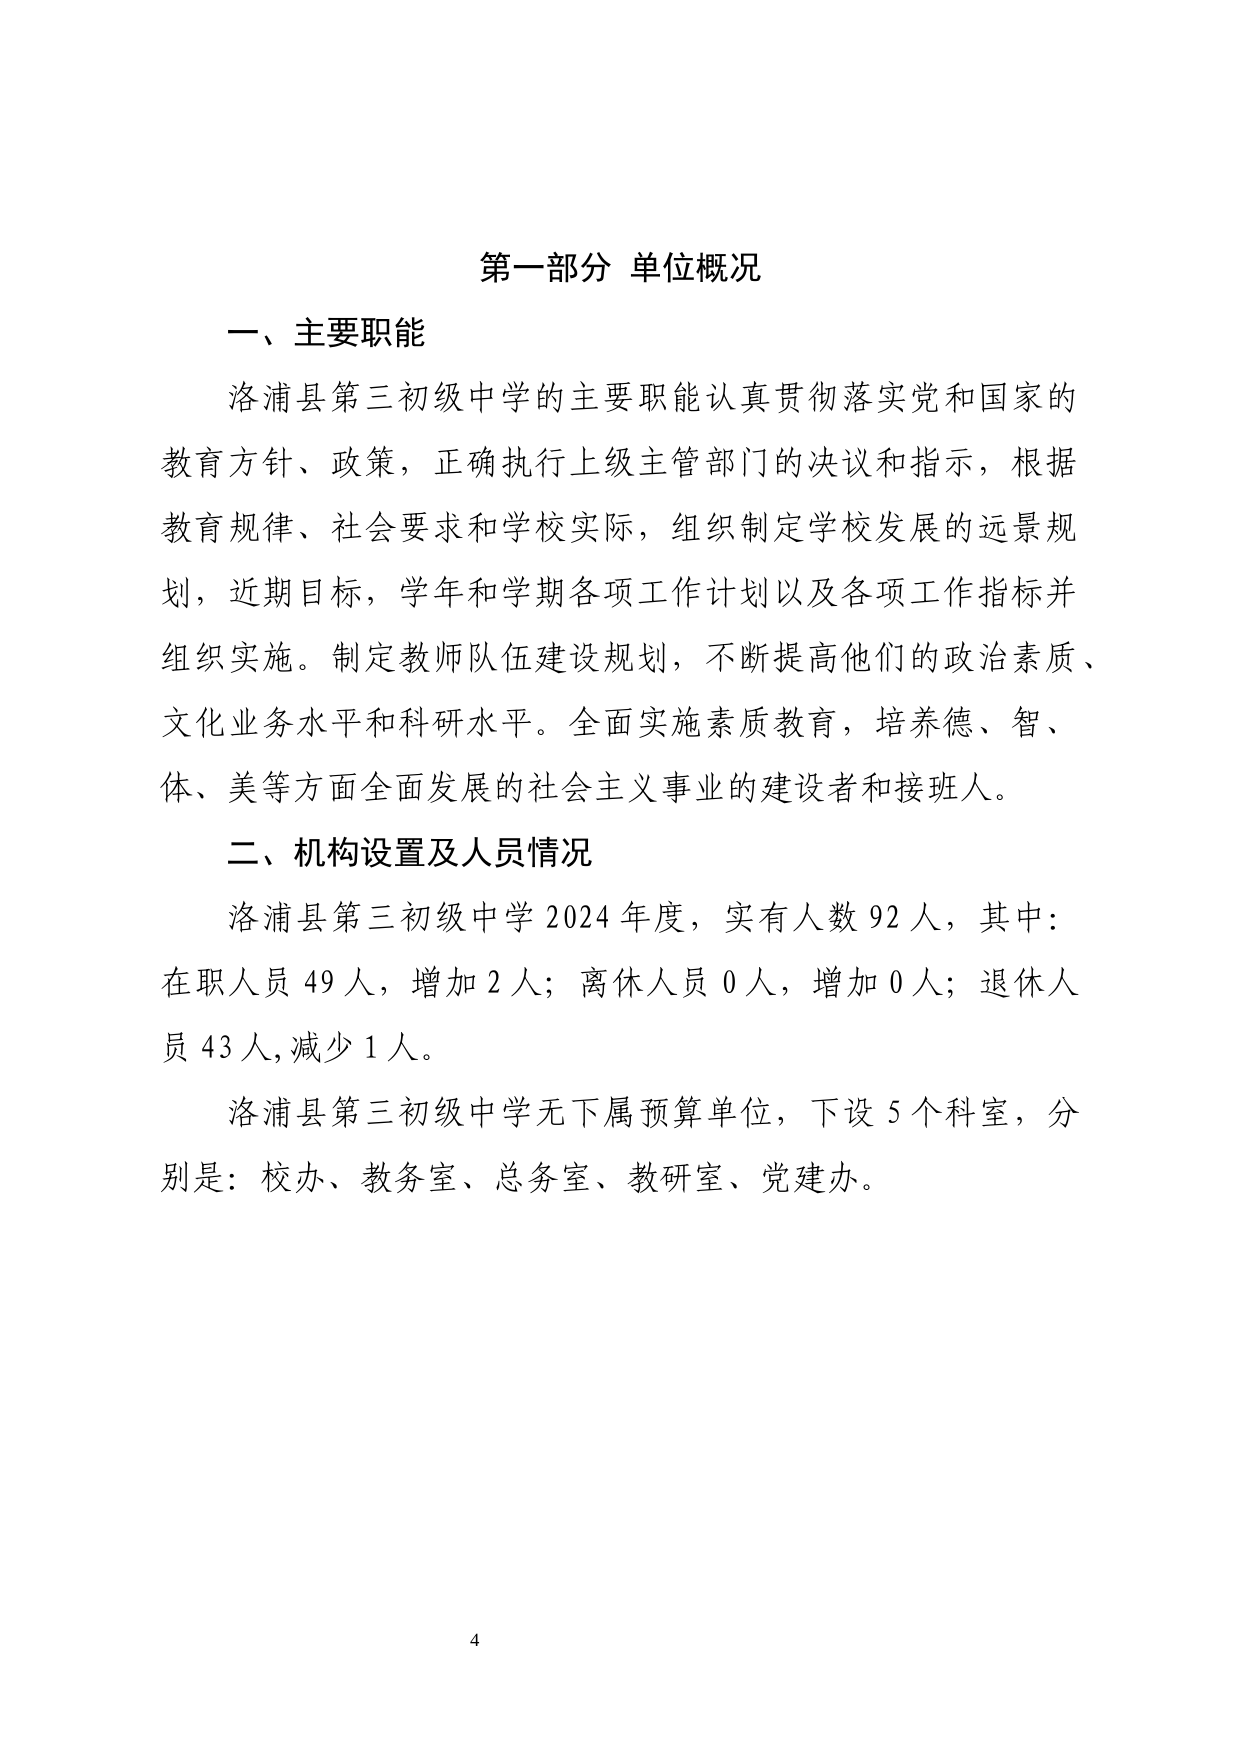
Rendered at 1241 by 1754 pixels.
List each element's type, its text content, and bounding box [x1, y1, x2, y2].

text 洛浦县第三初级中学的主要职能认真贯彻落实党和国家的教育方针、政策，正确执行上级主管部门的决议和指示，根据教育规律、社会要求和学校实际，组织制定学校发展的远景规划，近期目标，学年和学期各项工作计划以及各项工作指标并组织实施。制定教师队伍建设规划，不断提高他们的政治素质、文化业务水平和科研水平。全面实施素质教育，培养德、智、体、美等方面全面发展的社会主义事业的建设者和接班人。 [159, 363, 1081, 818]
text 第一部分 单位概况 [159, 233, 1081, 298]
text 一、主要职能 [159, 298, 1081, 363]
text 二、机构设置及人员情况 [159, 818, 1081, 883]
text 洛浦县第三初级中学2024年度，实有人数92人，其中：在职人员49人，增加2人；离休人员0人，增加0人；退休人员43人,减少1人。 [159, 883, 1081, 1078]
text 洛浦县第三初级中学无下属预算单位，下设5个科室，分别是：校办、教务室、总务室、教研室、党建办。 [159, 1078, 1081, 1208]
